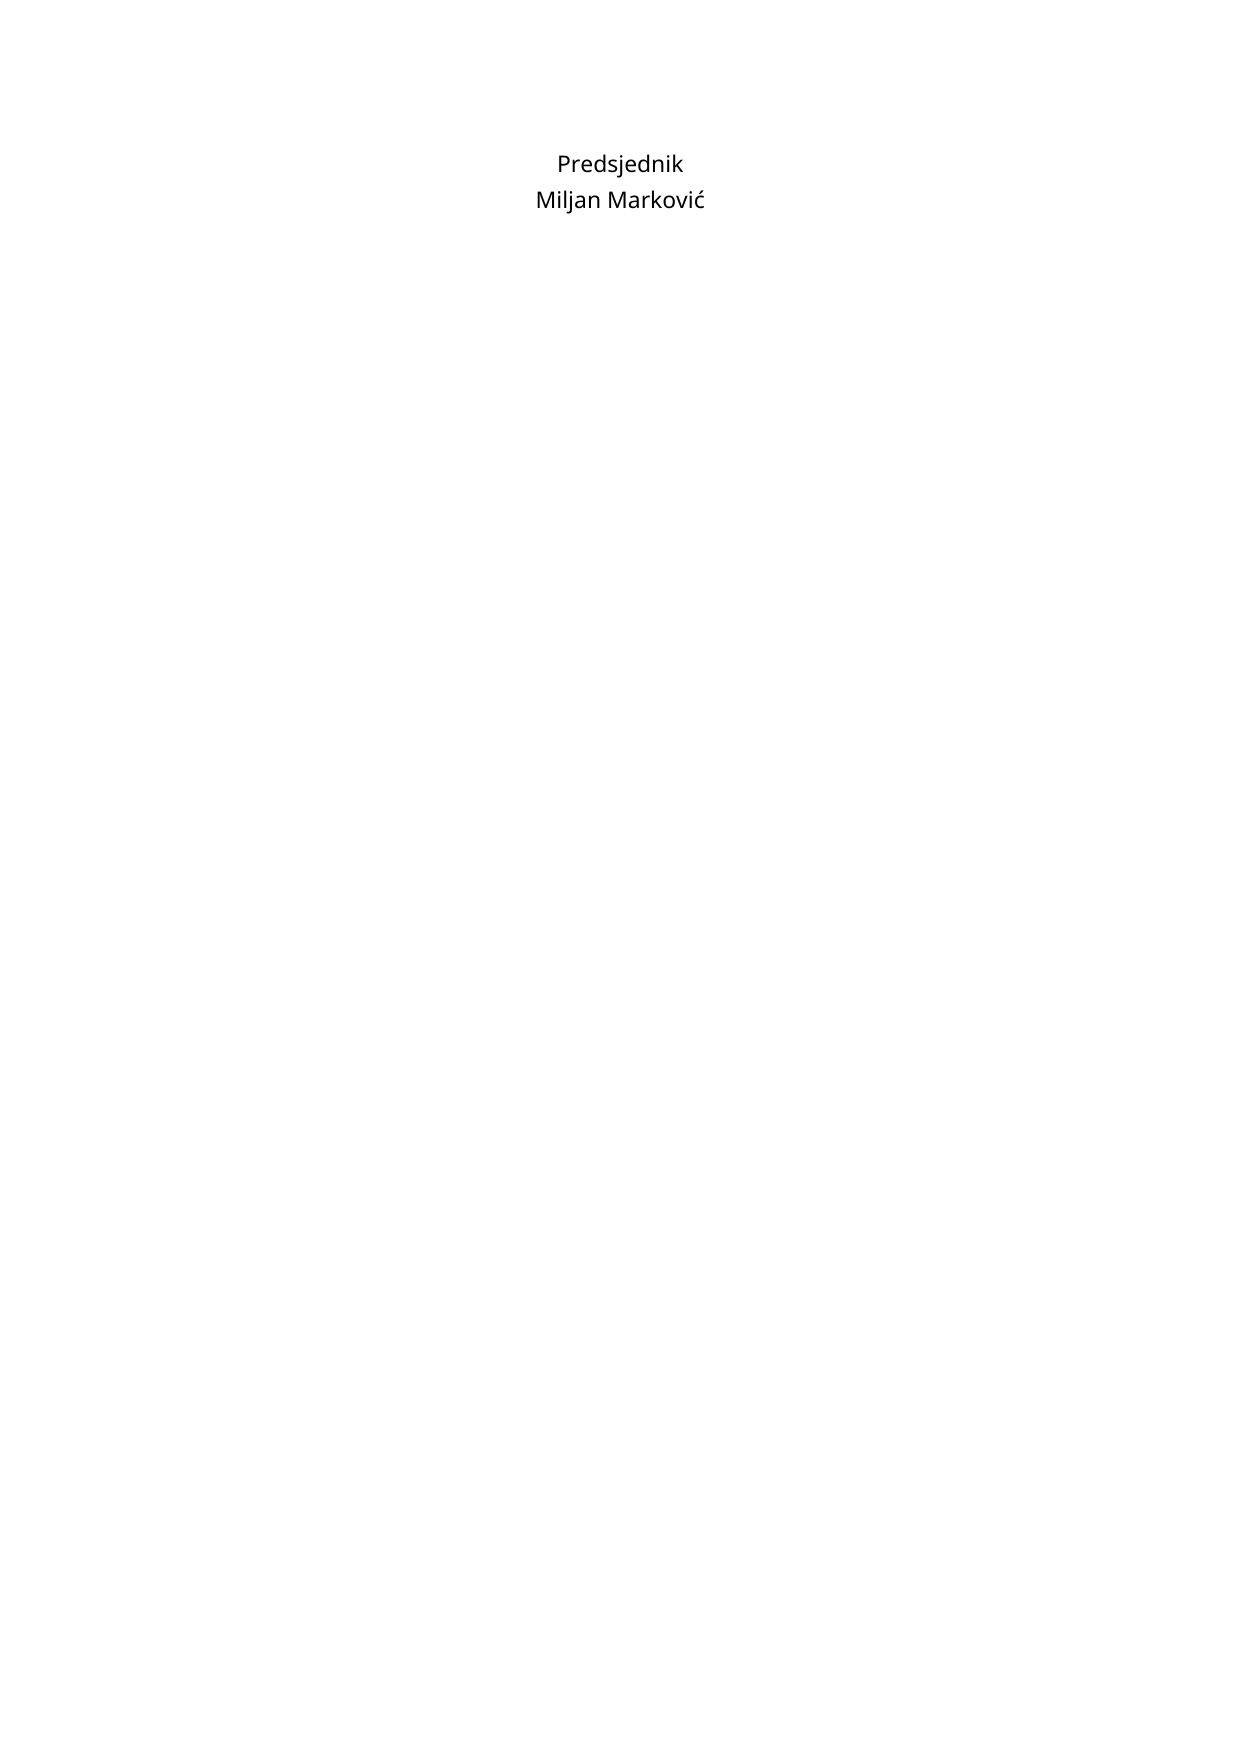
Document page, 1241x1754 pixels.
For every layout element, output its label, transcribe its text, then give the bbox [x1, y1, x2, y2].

text Miljan Marković [148, 183, 1093, 215]
text Predsjednik [148, 148, 1093, 179]
